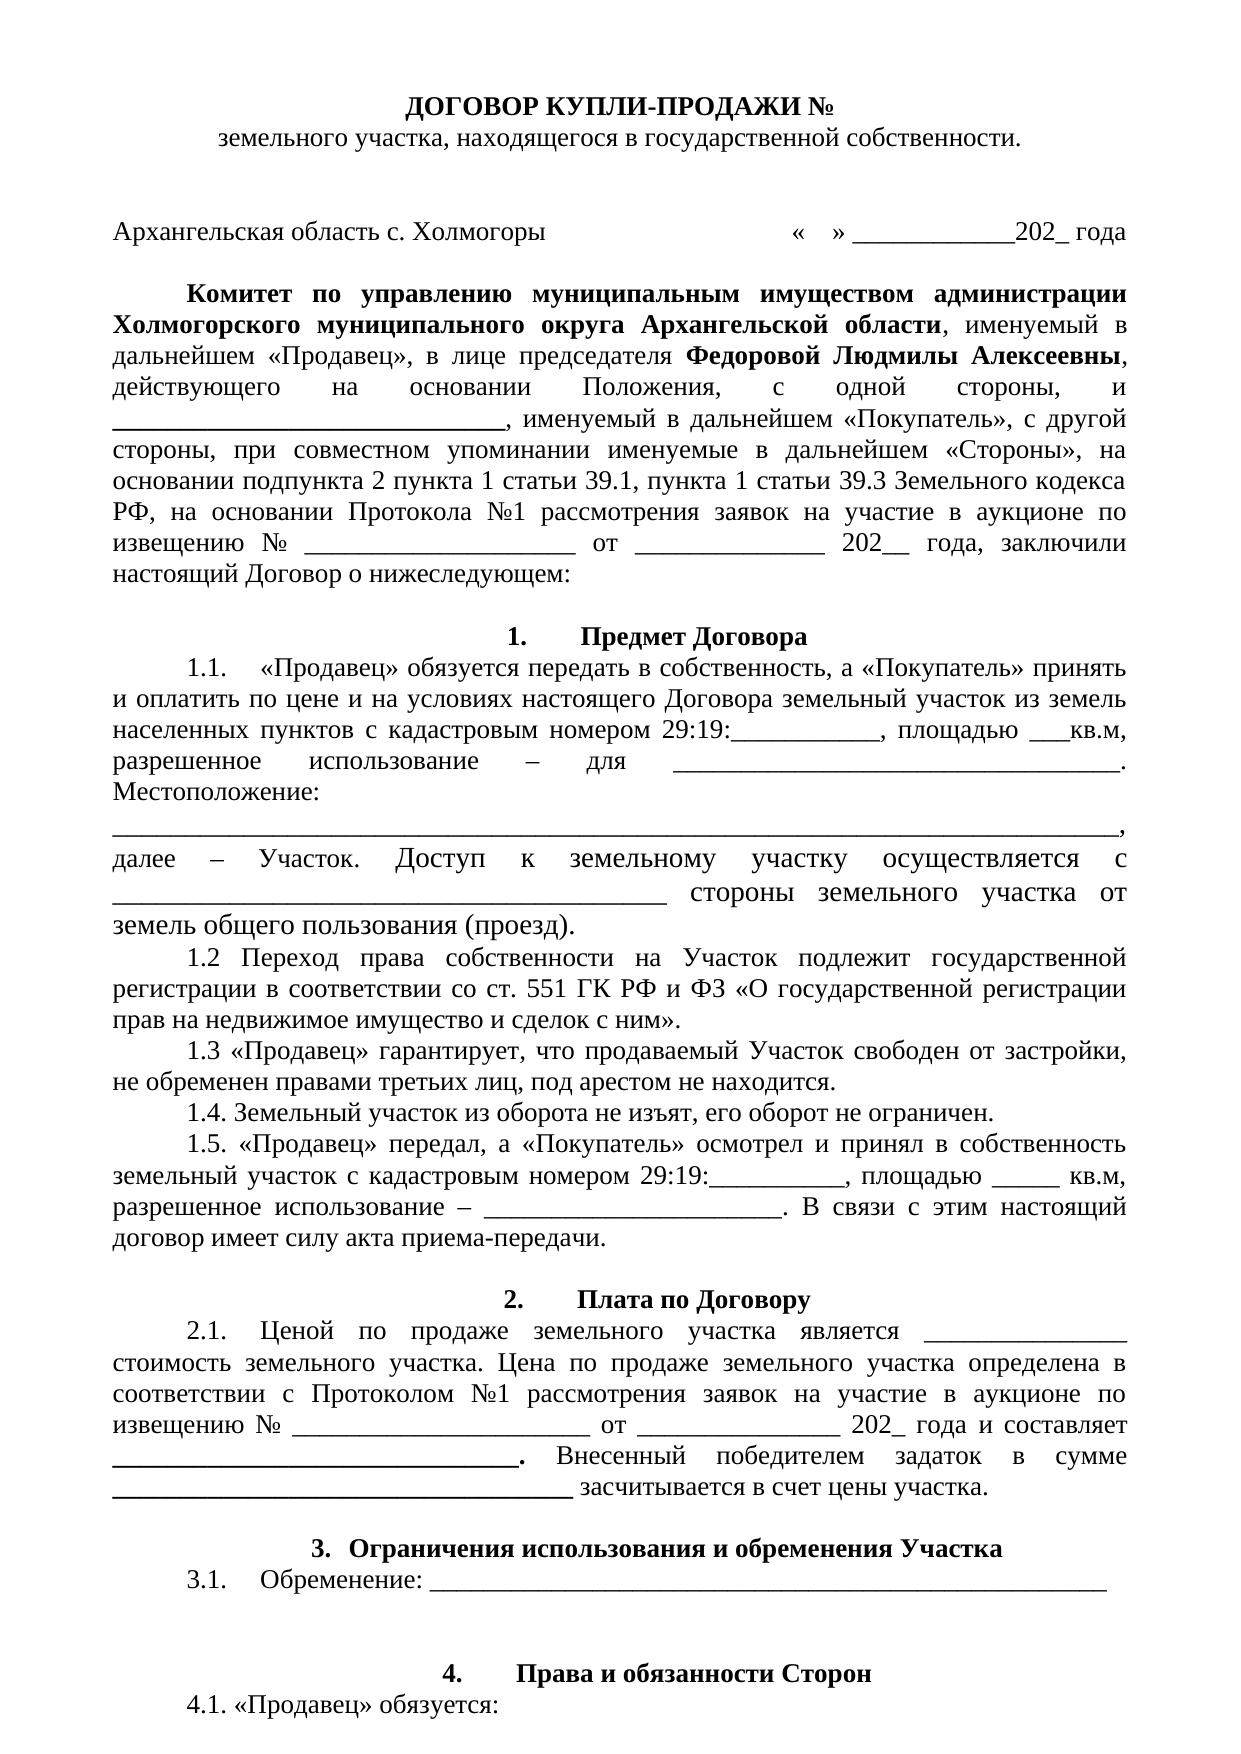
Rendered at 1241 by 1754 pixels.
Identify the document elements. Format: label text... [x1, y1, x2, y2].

text земельного участка, находящегося в государственной собственности. [112, 121, 1128, 152]
list «Продавец» обязуется передать в собственность, а «Покупатель» принять и оплатить по цене и на условиях настоящего Договора земельный участок из земель населенных пунктов с кадастровым номером 29:19:___________, площадью ___кв.м, разрешенное использование – для _________________________________. Местоположение: _____________________________________________________________________, далее – Участок. Доступ к земельному участку осуществляется с ______________________________________ стороны земельного участка от земель общего пользования (проезд). [112, 651, 1128, 941]
list Предмет Договора [112, 620, 1128, 651]
text Комитет по управлению муниципальным имуществом администрации Холмогорского муниципального округа Архангельской области, именуемый в дальнейшем «Продавец», в лице председателя Федоровой Людмилы Алексеевны, действующего на основании Положения, с одной стороны, и _____________________________, именуемый в дальнейшем «Покупатель», с другой стороны, при совместном упоминании именуемые в дальнейшем «Стороны», на основании подпункта 2 пункта 1 статьи 39.1, пункта 1 статьи 39.3 Земельного кодекса РФ, на основании Протокола №1 рассмотрения заявок на участие в аукционе по извещению № ____________________ от ______________ 202__ года, заключили настоящий Договор о нижеследующем: [112, 277, 1128, 588]
list Права и обязанности Сторон [112, 1657, 1128, 1688]
text 1.3 «Продавец» гарантирует, что продаваемый Участок свободен от застройки, не обременен правами третьих лиц, под арестом не находится. [112, 1034, 1128, 1096]
text Архангельская область с. Холмогоры « » ____________202_ года [112, 215, 1128, 246]
list Ограничения использования и обременения Участка [186, 1532, 1128, 1564]
text 1.4. Земельный участок из оборота не изъят, его оборот не ограничен. [112, 1096, 1128, 1128]
list Обременение: __________________________________________________ [112, 1564, 1128, 1595]
text 1.2 Переход права собственности на Участок подлежит государственной регистрации в соответствии со ст. 551 ГК РФ и ФЗ «О государственной регистрации прав на недвижимое имущество и сделок с ним». [112, 941, 1128, 1034]
text 4.1. «Продавец» обязуется: [112, 1688, 1128, 1719]
list Плата по Договору [112, 1283, 1128, 1314]
list Ценой по продаже земельного участка является _______________ стоимость земельного участка. Цена по продаже земельного участка определена в соответствии с Протоколом №1 рассмотрения заявок на участие в аукционе по извещению № ______________________ от _______________ 202_ года и составляет ______________________________. Внесенный победителем задаток в сумме __________________________________ засчитывается в счет цены участка. [112, 1314, 1128, 1501]
text 1.5. «Продавец» передал, а «Покупатель» осмотрел и принял в собственность земельный участок с кадастровым номером 29:19:__________, площадью _____ кв.м, разрешенное использование – ______________________. В связи с этим настоящий договор имеет силу акта приема-передачи. [112, 1128, 1128, 1252]
text ДОГОВОР КУПЛИ-ПРОДАЖИ № [112, 90, 1128, 121]
